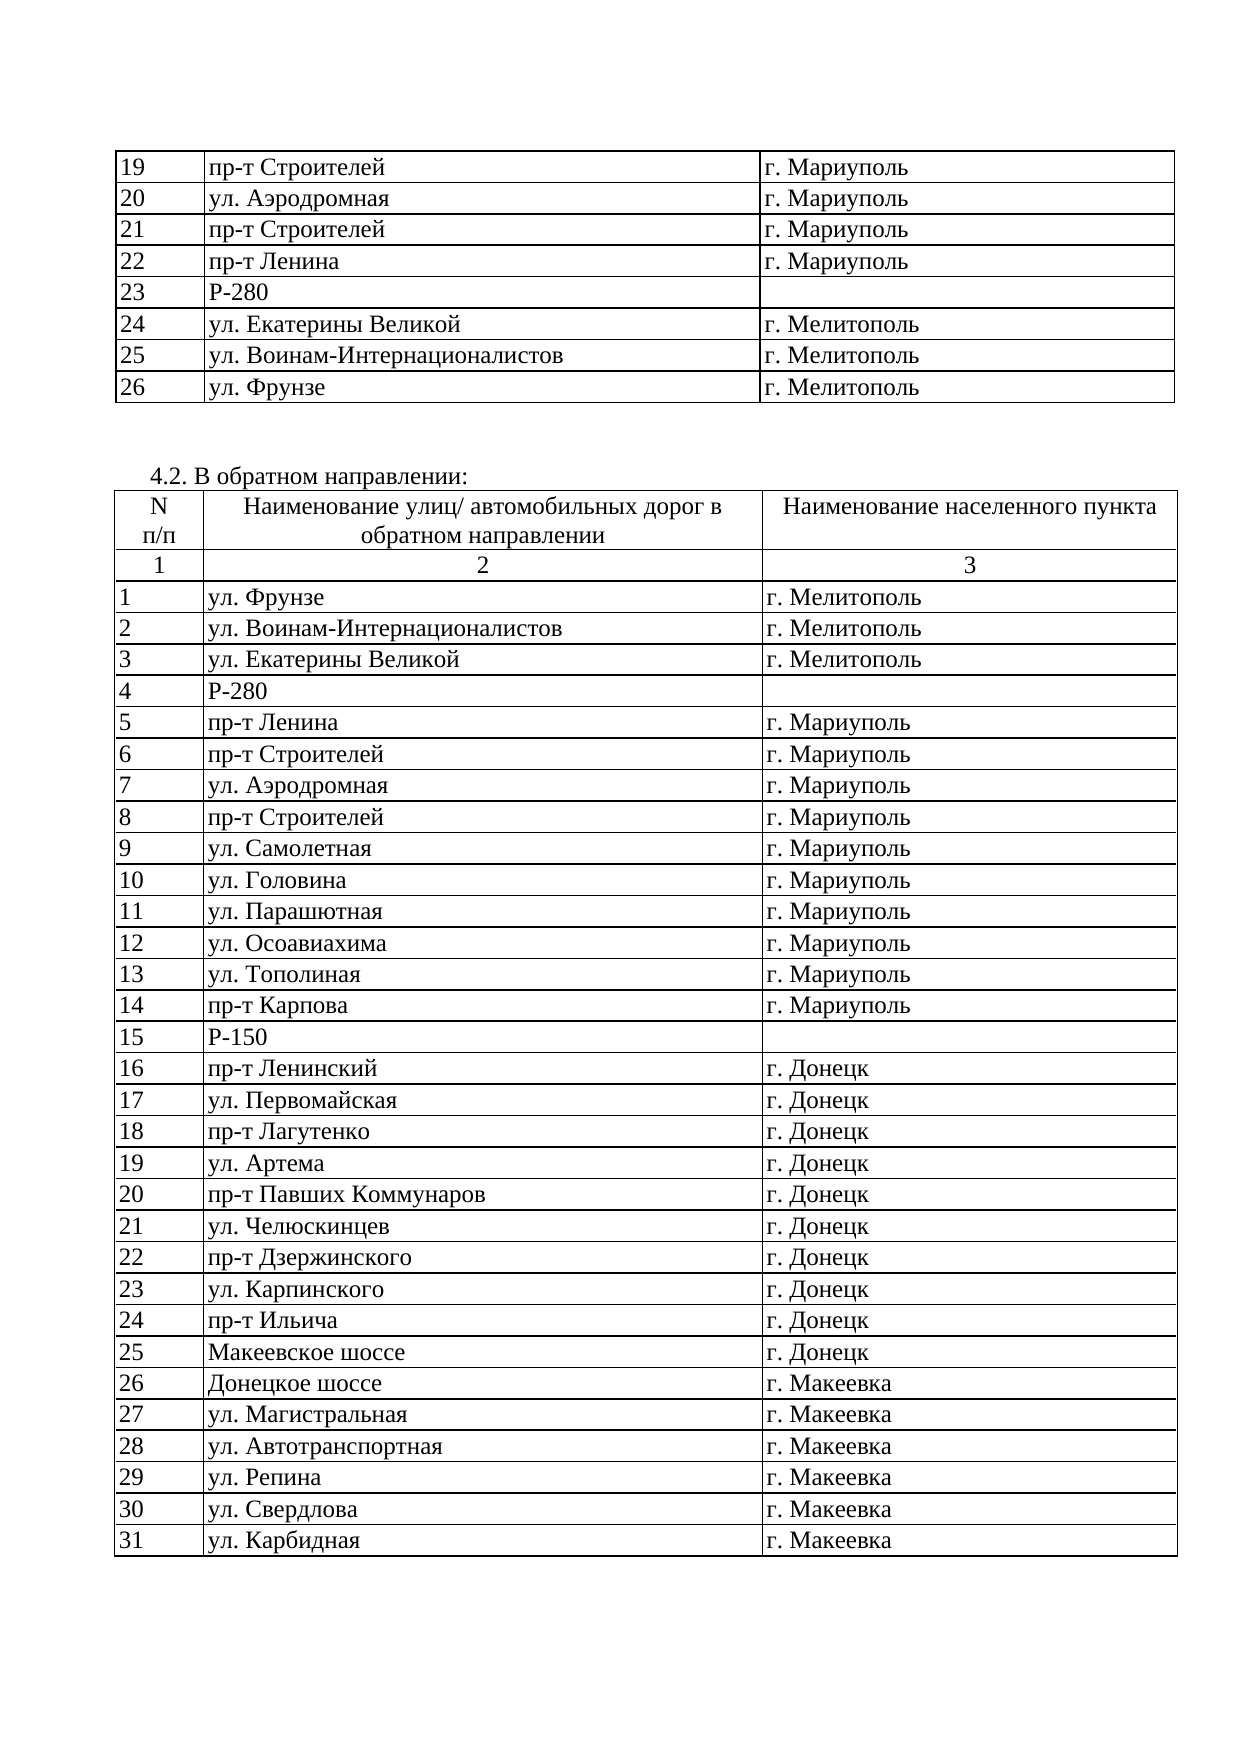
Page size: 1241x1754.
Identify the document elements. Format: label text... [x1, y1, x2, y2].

table_cell 1 [115, 550, 203, 580]
table_cell пр-т Павших Коммунаров [204, 1179, 762, 1209]
table_cell г. Мариуполь [763, 895, 1177, 926]
table_cell 10 [115, 864, 203, 894]
table_cell г. Мариуполь [761, 183, 1174, 213]
table_cell 21 [117, 215, 204, 244]
table_cell Макеевское шоссе [204, 1337, 762, 1366]
table_cell пр-т Строителей [205, 152, 759, 181]
table_cell ул. Магистральная [204, 1400, 762, 1429]
table_cell 20 [115, 1179, 203, 1209]
table_cell 3 [115, 644, 203, 674]
table_cell [761, 277, 1174, 307]
table_cell г. Макеевка [763, 1366, 1177, 1398]
table_cell г. Мелитополь [761, 340, 1174, 370]
table_cell ул. Екатерины Великой [204, 645, 762, 674]
table_cell 25 [117, 340, 204, 370]
table_cell 2 [204, 550, 762, 580]
table_cell 31 [115, 1525, 203, 1555]
table_cell г. Мелитополь [761, 372, 1174, 402]
table_cell г. Донецк [763, 1146, 1177, 1178]
table_cell ул. Осоавиахима [204, 928, 762, 957]
table_cell г. Донецк [763, 1304, 1177, 1335]
table_cell 20 [117, 183, 204, 213]
table_cell г. Мариуполь [763, 832, 1177, 863]
table_cell г. Мариуполь [763, 706, 1177, 737]
table_cell г. Донецк [763, 1115, 1177, 1146]
table_cell пр-т Ленина [205, 246, 759, 276]
table_cell ул. Фрунзе [205, 372, 759, 402]
table_cell г. Мариуполь [761, 152, 1174, 181]
table_cell 15 [115, 1021, 203, 1052]
table_cell г. Мариуполь [763, 737, 1177, 769]
table_cell ул. Автотранспортная [204, 1431, 762, 1461]
table_cell г. Мариуполь [763, 769, 1177, 800]
table_cell ул. Самолетная [204, 833, 762, 863]
table_cell ул. Карбидная [204, 1525, 762, 1555]
table_cell 13 [115, 959, 203, 989]
table_cell г. Макеевка [763, 1524, 1177, 1555]
table_cell 11 [115, 896, 203, 926]
text 4.2. В обратном направлении: [150, 461, 1090, 489]
table_cell г. Мариуполь [761, 215, 1174, 244]
table_cell 18 [115, 1116, 203, 1146]
table_cell [763, 674, 1177, 706]
table_cell Р-280 [204, 676, 762, 706]
table_cell г. Мелитополь [763, 580, 1177, 611]
table_cell 22 [117, 246, 204, 276]
table_cell г. Донецк [763, 1335, 1177, 1366]
table_cell г. Мелитополь [761, 309, 1174, 339]
table_cell Р-280 [205, 277, 759, 307]
table_cell 22 [115, 1242, 203, 1272]
table_cell 17 [115, 1084, 203, 1115]
table_cell ул. Первомайская [204, 1085, 762, 1115]
table_cell 8 [115, 801, 203, 832]
table_cell 9 [115, 833, 203, 863]
table_cell пр-т Лагутенко [204, 1116, 762, 1146]
table_cell 4 [115, 675, 203, 706]
table_cell Донецкое шоссе [204, 1368, 762, 1398]
table_cell 28 [115, 1430, 203, 1461]
table_cell 3 [763, 549, 1177, 580]
table_cell ул. Челюскинцев [204, 1211, 762, 1241]
table_cell ул. Воинам-Интернационалистов [204, 613, 762, 643]
table_cell ул. Парашютная [204, 896, 762, 926]
table_cell 24 [117, 309, 204, 339]
table_cell г. Мелитополь [763, 611, 1177, 643]
table_cell 21 [115, 1210, 203, 1241]
table_cell г. Донецк [763, 1272, 1177, 1303]
table_cell г. Донецк [763, 1178, 1177, 1209]
table_cell 19 [117, 152, 204, 181]
table_cell г. Мариуполь [763, 863, 1177, 894]
table_cell 26 [117, 372, 204, 402]
table_cell 23 [115, 1273, 203, 1303]
table_cell 5 [115, 707, 203, 737]
table_cell пр-т Строителей [204, 802, 762, 832]
table_cell ул. Тополиная [204, 959, 762, 989]
table_header Наименование улиц/ автомобильных дорог в обратном направлении [204, 491, 762, 548]
table_cell г. Макеевка [763, 1398, 1177, 1429]
table_cell г. Макеевка [763, 1492, 1177, 1524]
table_cell [763, 1020, 1177, 1052]
table_cell ул. Воинам-Интернационалистов [205, 340, 759, 370]
table_cell Р-150 [204, 1022, 762, 1052]
table_cell пр-т Ленинский [204, 1053, 762, 1083]
table_cell 27 [115, 1399, 203, 1429]
table_cell 1 [115, 581, 203, 611]
table_cell г. Макеевка [763, 1461, 1177, 1492]
table_cell ул. Екатерины Великой [205, 309, 759, 339]
table_cell 29 [115, 1462, 203, 1492]
table_cell 19 [115, 1147, 203, 1178]
table_cell г. Мариуполь [763, 958, 1177, 989]
table_cell г. Мелитополь [763, 643, 1177, 674]
table_cell 2 [115, 613, 203, 643]
table_cell ул. Карпинского [204, 1274, 762, 1303]
table_cell 12 [115, 927, 203, 957]
table_cell г. Мариуполь [763, 926, 1177, 957]
table_cell г. Донецк [763, 1083, 1177, 1115]
table_cell г. Донецк [763, 1209, 1177, 1241]
table_cell ул. Фрунзе [204, 582, 762, 611]
table_cell г. Мариуполь [763, 989, 1177, 1020]
table_cell г. Мариуполь [763, 800, 1177, 832]
table_header Наименование населенного пункта [763, 491, 1177, 548]
table_cell ул. Репина [204, 1462, 762, 1492]
table_cell 26 [115, 1368, 203, 1398]
table_cell пр-т Строителей [205, 215, 759, 244]
table_cell ул. Аэродромная [204, 770, 762, 800]
table_cell г. Макеевка [763, 1429, 1177, 1461]
table_cell ул. Головина [204, 865, 762, 894]
table_cell 25 [115, 1336, 203, 1366]
table_cell пр-т Ленина [204, 707, 762, 737]
table_cell г. Донецк [763, 1052, 1177, 1083]
table_cell 23 [117, 277, 204, 307]
table_cell ул. Артема [204, 1148, 762, 1178]
table_cell 30 [115, 1493, 203, 1524]
table_cell пр-т Ильича [204, 1305, 762, 1335]
table_cell г. Донецк [763, 1241, 1177, 1272]
table_cell ул. Свердлова [204, 1494, 762, 1524]
table_cell пр-т Дзержинского [204, 1242, 762, 1272]
table_cell 24 [115, 1305, 203, 1335]
table_cell 6 [115, 738, 203, 769]
table_cell 7 [115, 770, 203, 800]
table_cell 14 [115, 990, 203, 1020]
table_cell ул. Аэродромная [205, 183, 759, 213]
table_cell пр-т Карпова [204, 991, 762, 1020]
table_cell пр-т Строителей [204, 739, 762, 769]
table_header N п/п [115, 491, 203, 548]
table_cell 16 [115, 1053, 203, 1083]
table_cell г. Мариуполь [761, 246, 1174, 276]
